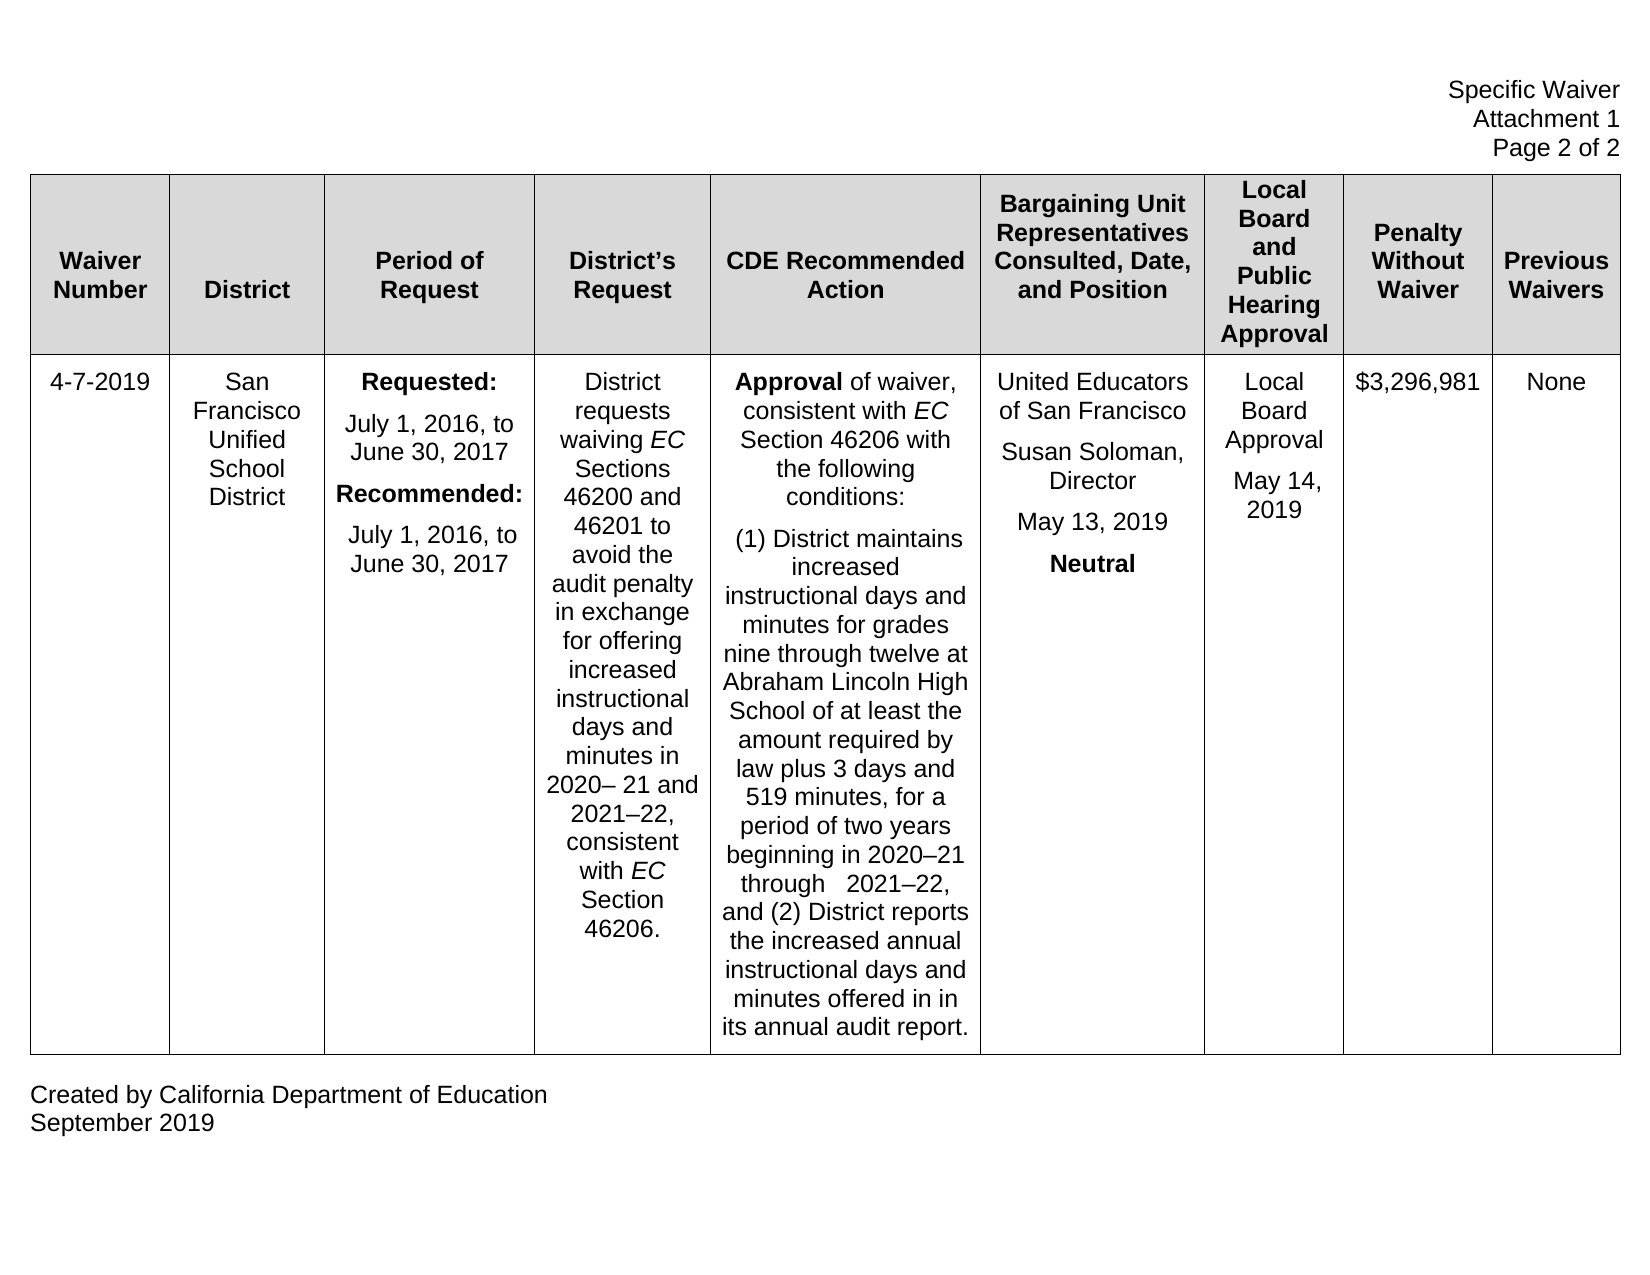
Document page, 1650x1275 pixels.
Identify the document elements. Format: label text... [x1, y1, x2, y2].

table_header Local Board and Public Hearing Approval [1205, 175, 1343, 354]
table_cell Local Board Approval May 14, 2019 [1205, 355, 1343, 1053]
table_header Bargaining Unit Representatives Consulted, Date, and Position [981, 175, 1204, 354]
table_header District’s Request [535, 175, 710, 354]
table_header CDE Recommended Action [711, 175, 980, 354]
table_header Previous Waivers [1493, 175, 1620, 354]
table_cell 4-7-2019 [31, 355, 169, 1053]
table_header Period of Request [325, 175, 534, 354]
table_header District [170, 175, 324, 354]
table_header Waiver Number [31, 175, 169, 354]
table_cell San Francisco Unified School District [170, 355, 324, 1053]
table_cell District requests waiving EC Sections 46200 and 46201 to avoid the audit penalty in exchange for offering increased instructional days and minutes in 2020– 21 and 2021–22, consistent with EC Section 46206. [535, 355, 710, 1053]
text Created by California Department of Education [30, 1079, 1620, 1108]
table_cell United Educators of San Francisco Susan Soloman, Director May 13, 2019 Neutral [981, 355, 1204, 1053]
table_cell Approval of waiver, consistent with EC Section 46206 with the following conditions: (1) District maintains increased instructional days and minutes for grades nine through twelve at Abraham Lincoln High School of at least the amount required by law plus 3 days and 519 minutes, for a period of two years beginning in 2020–21 through 2021–22, and (2) District reports the increased annual instructional days and minutes offered in in its annual audit report. [711, 355, 980, 1053]
table_cell $3,296,981 [1344, 355, 1492, 1053]
table_header Penalty Without Waiver [1344, 175, 1492, 354]
text September 2019 [30, 1108, 1620, 1137]
table_cell Requested: July 1, 2016, to June 30, 2017 Recommended: July 1, 2016, to June 30, 2017 [325, 355, 534, 1053]
table_cell None [1493, 355, 1620, 1053]
